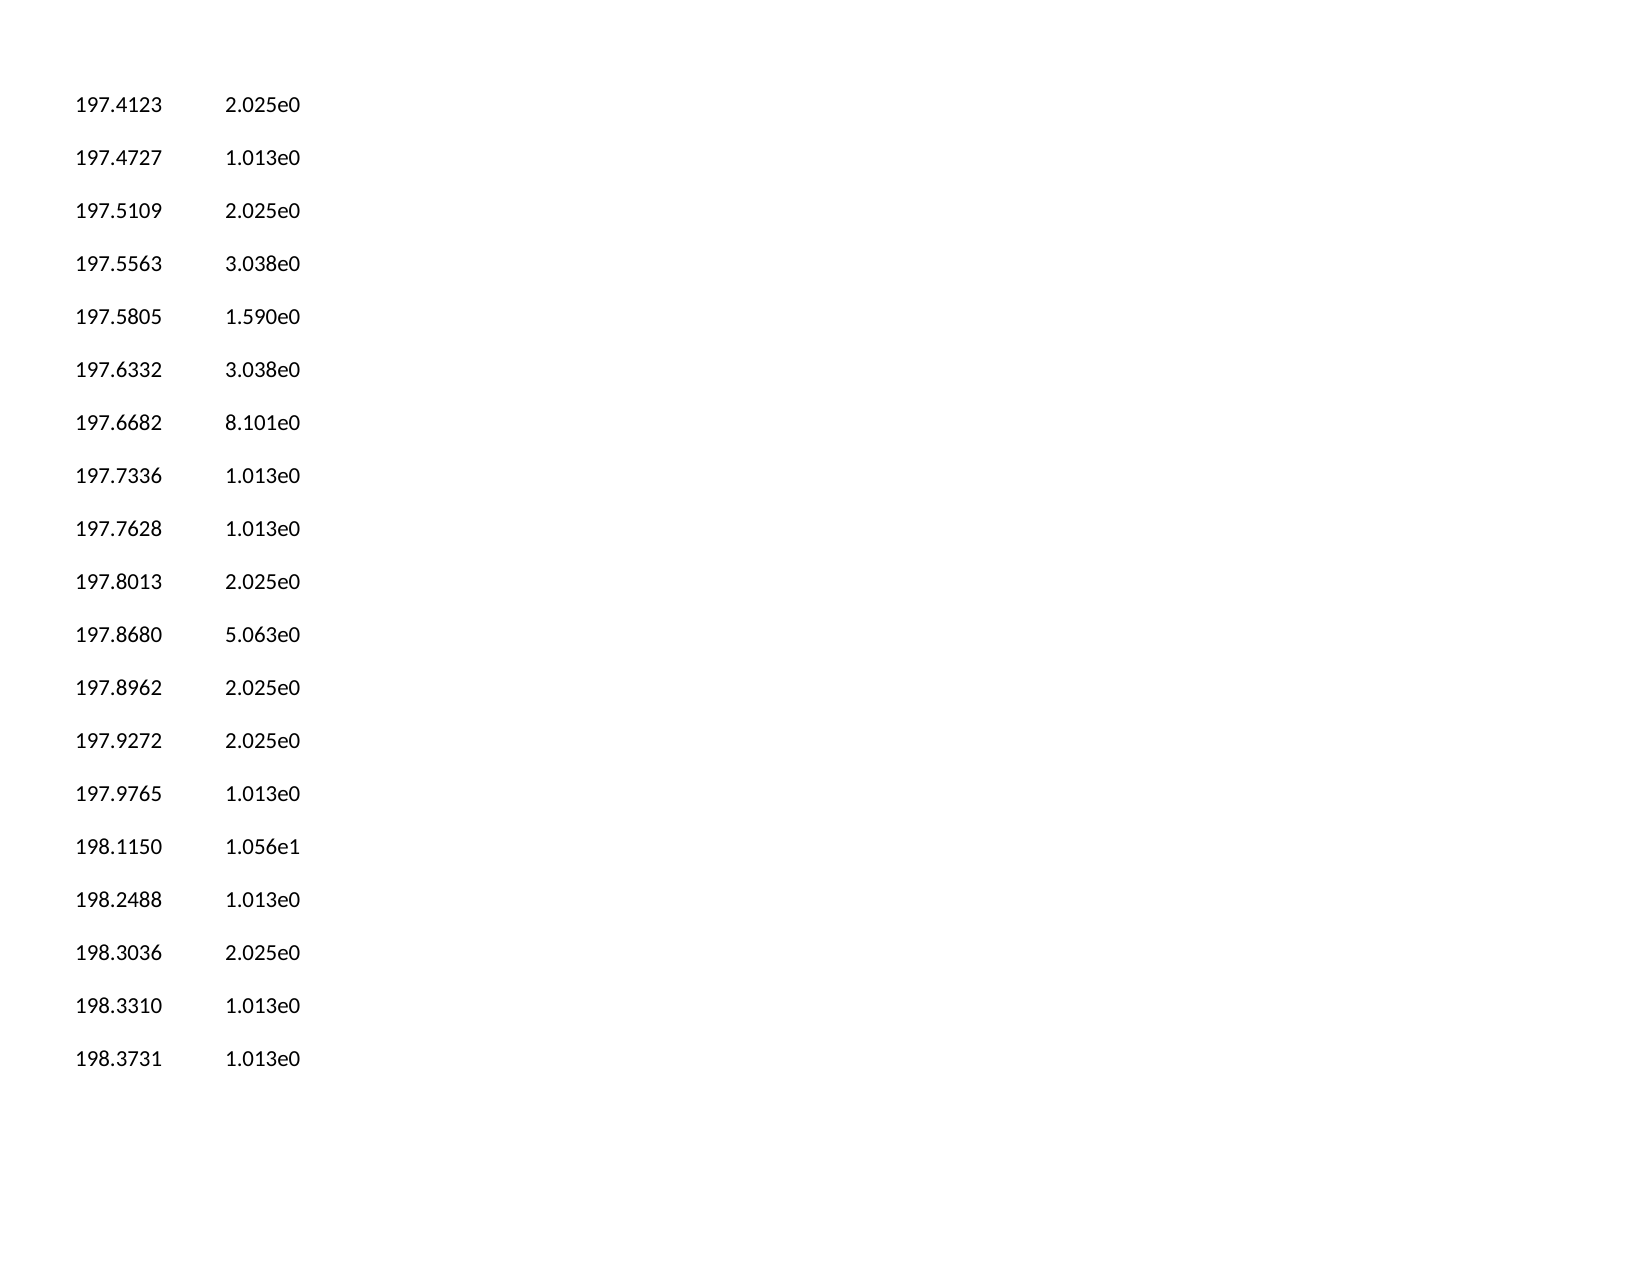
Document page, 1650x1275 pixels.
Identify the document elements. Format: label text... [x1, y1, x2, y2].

text 197.6332 3.038e0 [75, 355, 1563, 383]
text 198.1150 1.056e1 [75, 832, 1563, 860]
text 197.5805 1.590e0 [75, 302, 1563, 330]
text 197.9272 2.025e0 [75, 726, 1563, 754]
text 197.8680 5.063e0 [75, 620, 1563, 648]
text 197.7628 1.013e0 [75, 514, 1563, 542]
text 198.2488 1.013e0 [75, 885, 1563, 913]
text 197.4727 1.013e0 [75, 143, 1563, 171]
text 197.6682 8.101e0 [75, 408, 1563, 436]
text 197.8962 2.025e0 [75, 673, 1563, 701]
text 197.8013 2.025e0 [75, 567, 1563, 595]
text 197.5563 3.038e0 [75, 249, 1563, 277]
text 197.5109 2.025e0 [75, 196, 1563, 224]
text 197.4123 2.025e0 [75, 90, 1563, 118]
text 198.3310 1.013e0 [75, 991, 1563, 1019]
text 197.7336 1.013e0 [75, 461, 1563, 489]
text 198.3731 1.013e0 [75, 1044, 1563, 1072]
text 197.9765 1.013e0 [75, 779, 1563, 807]
text 198.3036 2.025e0 [75, 938, 1563, 966]
